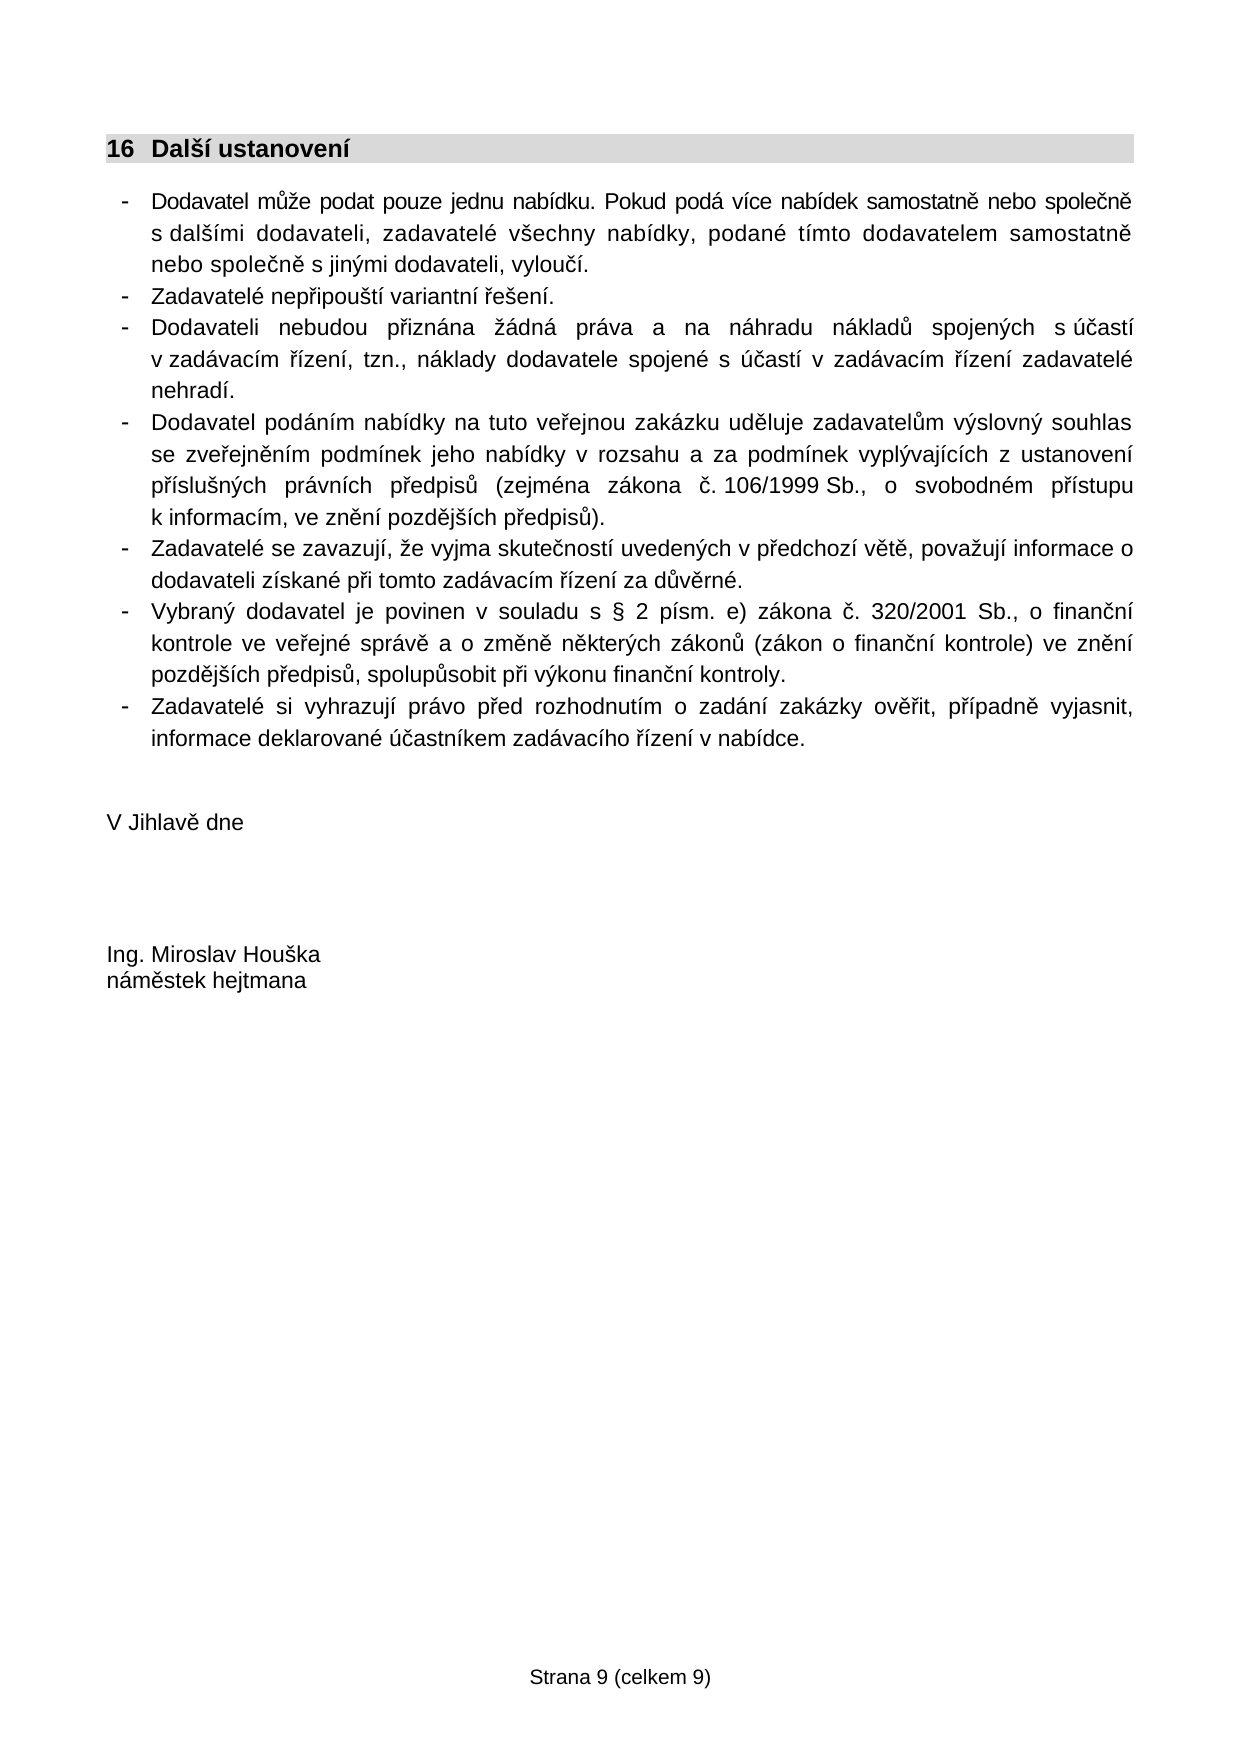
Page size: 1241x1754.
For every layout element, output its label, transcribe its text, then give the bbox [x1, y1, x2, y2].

subtitle Další ustanovení [106, 134, 1134, 163]
list Vybraný dodavatel je povinen v souladu s § 2 písm. e) zákona č. 320/2001 Sb., o finanční kontrole ve veřejné správě a o změně některých zákonů (zákon o finanční kontrole) ve znění pozdějších předpisů, spolupůsobit při výkonu finanční kontroly. [121, 598, 1134, 688]
list Zadavatelé si vyhrazují právo před rozhodnutím o zadání zakázky ověřit, případně vyjasnit, informace deklarované účastníkem zadávacího řízení v nabídce. [121, 693, 1134, 751]
text V Jihlavě dne [106, 809, 1134, 835]
list Zadavatelé nepřipouští variantní řešení. [121, 283, 1134, 309]
list Dodavatel podáním nabídky na tuto veřejnou zakázku uděluje zadavatelům výslovný souhlas se zveřejněním podmínek jeho nabídky v rozsahu a za podmínek vyplývajících z ustanovení příslušných právních předpisů (zejména zákona č. 106/1999 Sb., o svobodném přístupu k informacím, ve znění pozdějších předpisů). [121, 409, 1134, 530]
text náměstek hejtmana [106, 967, 1134, 993]
text Ing. Miroslav Houška [106, 941, 1134, 967]
list Dodavateli nebudou přiznána žádná práva a na náhradu nákladů spojených s účastí v zadávacím řízení, tzn., náklady dodavatele spojené s účastí v zadávacím řízení zadavatelé nehradí. [121, 314, 1134, 404]
list Dodavatel může podat pouze jednu nabídku. Pokud podá více nabídek samostatně nebo společně s dalšími dodavateli, zadavatelé všechny nabídky, podané tímto dodavatelem samostatně nebo společně s jinými dodavateli, vyloučí. [121, 188, 1134, 277]
list Zadavatelé se zavazují, že vyjma skutečností uvedených v předchozí větě, považují informace o dodavateli získané při tomto zadávacím řízení za důvěrné. [121, 535, 1134, 593]
